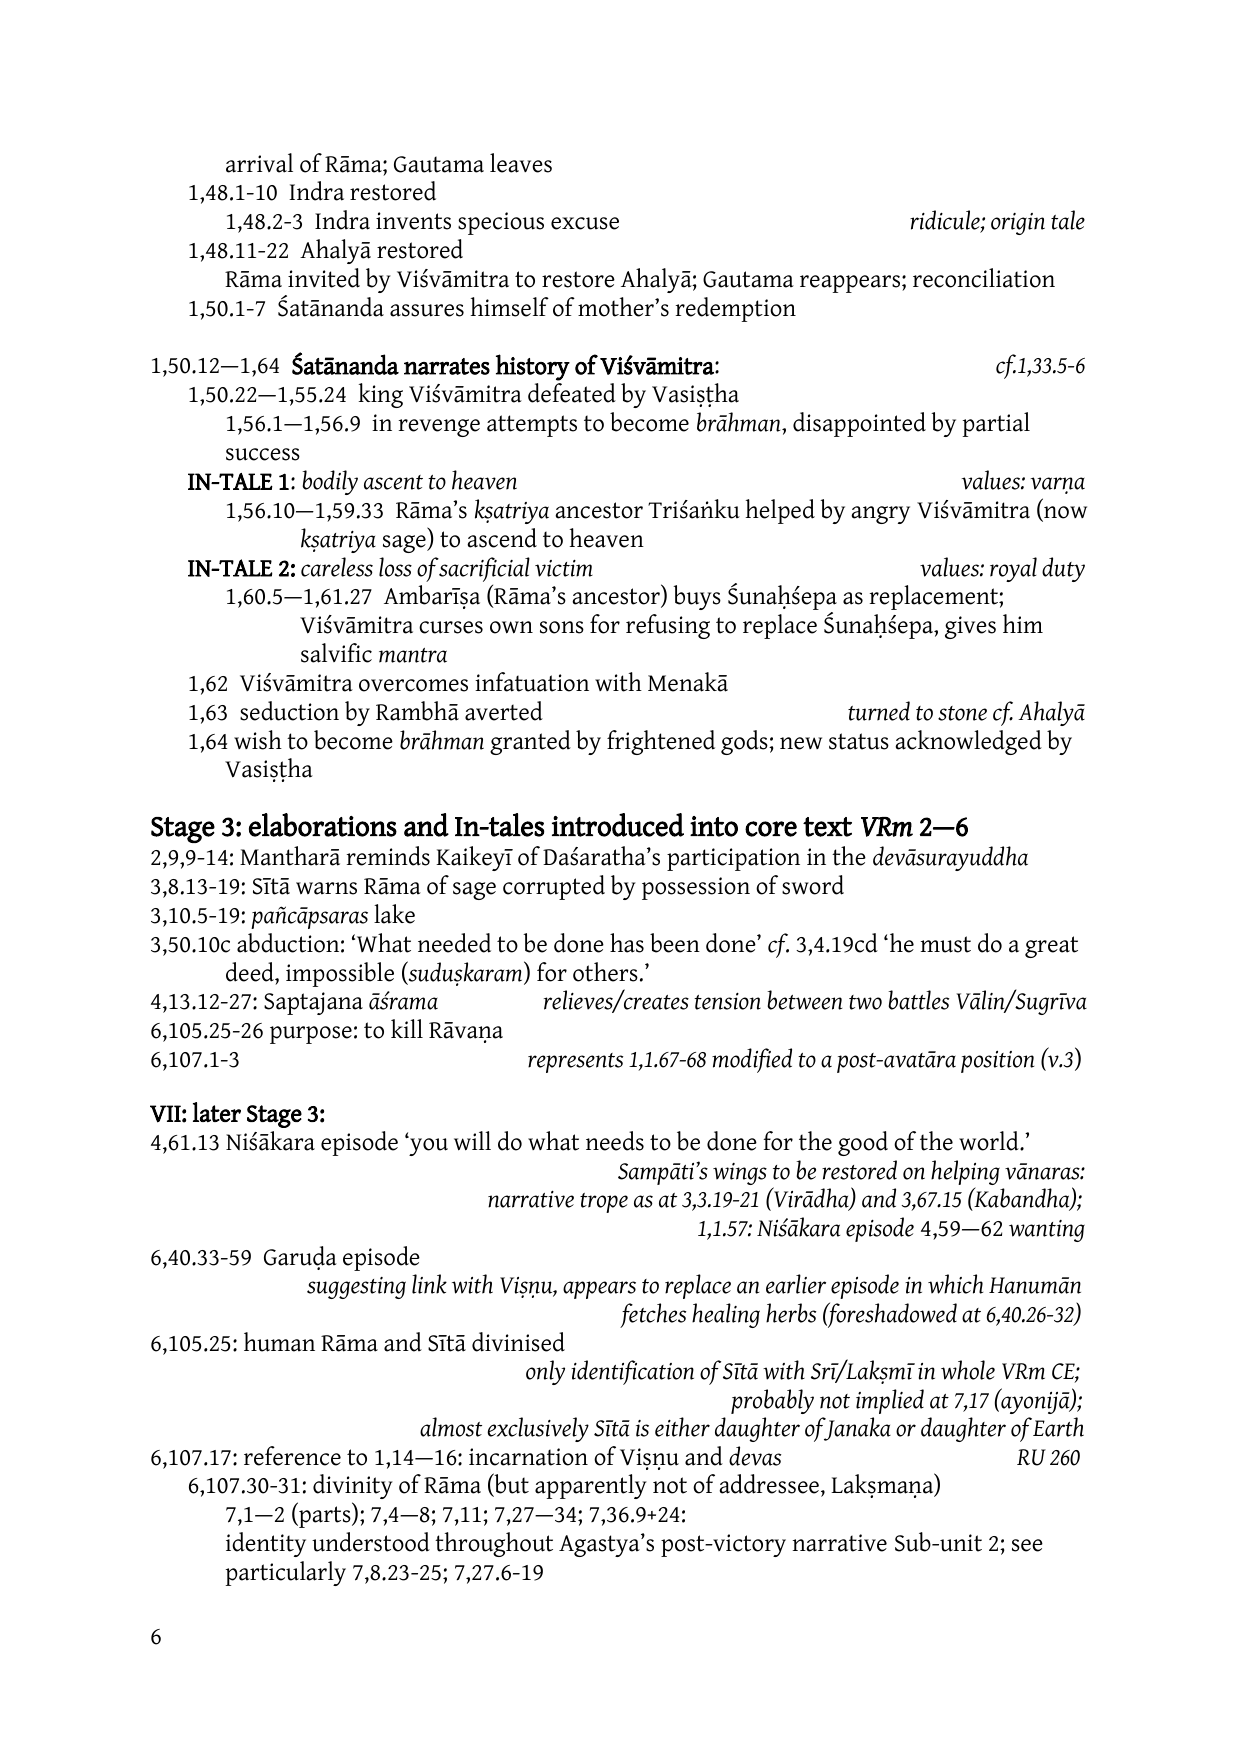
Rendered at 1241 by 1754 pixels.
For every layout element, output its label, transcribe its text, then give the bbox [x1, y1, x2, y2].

text 6,107.17: reference to 1,14—16: incarnation of Viṣṇu and devas RU 260 [150, 1443, 1090, 1472]
text narrative trope as at 3,3.19-21 (Virādha) and 3,67.15 (Kabandha); 1,1.57: Niśākara episode 4,59—62 wanting [150, 1186, 1090, 1243]
text 6,40.33-59 Garuḍa episode [150, 1243, 1090, 1272]
text 4,61.13 Niśākara episode ‘you will do what needs to be done for the good of the world.’ Sampāti’s wings to be restored on helping vānaras: [150, 1128, 1090, 1186]
text 7,1—2 (parts); 7,4—8; 7,11; 7,27—34; 7,36.9+24: identity understood throughout Agastya’s post-victory narrative Sub-unit 2; see particularly 7,8.23-25; 7,27.6-19 [150, 1501, 1090, 1587]
text Stage 3: elaborations and In-tales introduced into core text VRm 2—6 2,9,9-14: Mantharā reminds Kaikeyī of Daśaratha’s participation in the devāsurayuddha 3,8.13-19: Sītā warns Rāma of sage corrupted by possession of sword 3,10.5-19: pañcāpsaras lake 3,50.10c abduction: ‘What needed to be done has been done’ cf. 3,4.19cd ‘he must do a great deed, impossible (suduṣkaram) for others.’ 4,13.12-27: Saptajana āśrama relieves/creates tension between two battles Vālin/Sugrīva 6,105.25-26 purpose: to kill Rāvaṇa 6,107.1-3 represents 1,1.67-68 modified to a post-avatāra position (v.3) [150, 810, 1090, 1074]
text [150, 150, 1090, 352]
text 1,50.12—1,64 Śatānanda narrates history of Viśvāmitra: cf.1,33.5-6 1,50.22—1,55.24 king Viśvāmitra defeated by Vasiṣṭha 1,56.1—1,56.9 in revenge attempts to become brāhman, disappointed by partial success IN-TALE 1: bodily ascent to heaven values: varṇa [150, 352, 1090, 496]
text VII: later Stage 3: [150, 1099, 1090, 1128]
text 1,56.10—1,59.33 Rāma’s kṣatriya ancestor Triśaṅku helped by angry Viśvāmitra (now kṣatriya sage) to ascend to heaven IN-TALE 2: careless loss of sacrificial victim values: royal duty 1,60.5—1,61.27 Ambarīṣa (Rāma’s ancestor) buys Śunaḥśepa as replacement; Viśvāmitra curses own sons for refusing to replace Śunaḥśepa, gives him salvific mantra 1,62 Viśvāmitra overcomes infatuation with Menakā 1,63 seduction by Rambhā averted turned to stone cf. Ahalyā 1,64 wish to become brāhman granted by frightened gods; new status acknowledged by Vasiṣṭha [150, 496, 1090, 785]
text 6,105.25: human Rāma and Sītā divinised only identification of Sītā with Srī/Lakṣmī in whole VRm CE; probably not implied at 7,17 (ayonijā); almost exclusively Sītā is either daughter of Janaka or daughter of Earth [150, 1329, 1090, 1443]
text 6,107.30-31: divinity of Rāma (but apparently not of addressee, Lakṣmaṇa) [150, 1472, 1090, 1501]
text suggesting link with Viṣṇu, appears to replace an earlier episode in which Hanumān fetches healing herbs (foreshadowed at 6,40.26-32) [150, 1272, 1090, 1329]
